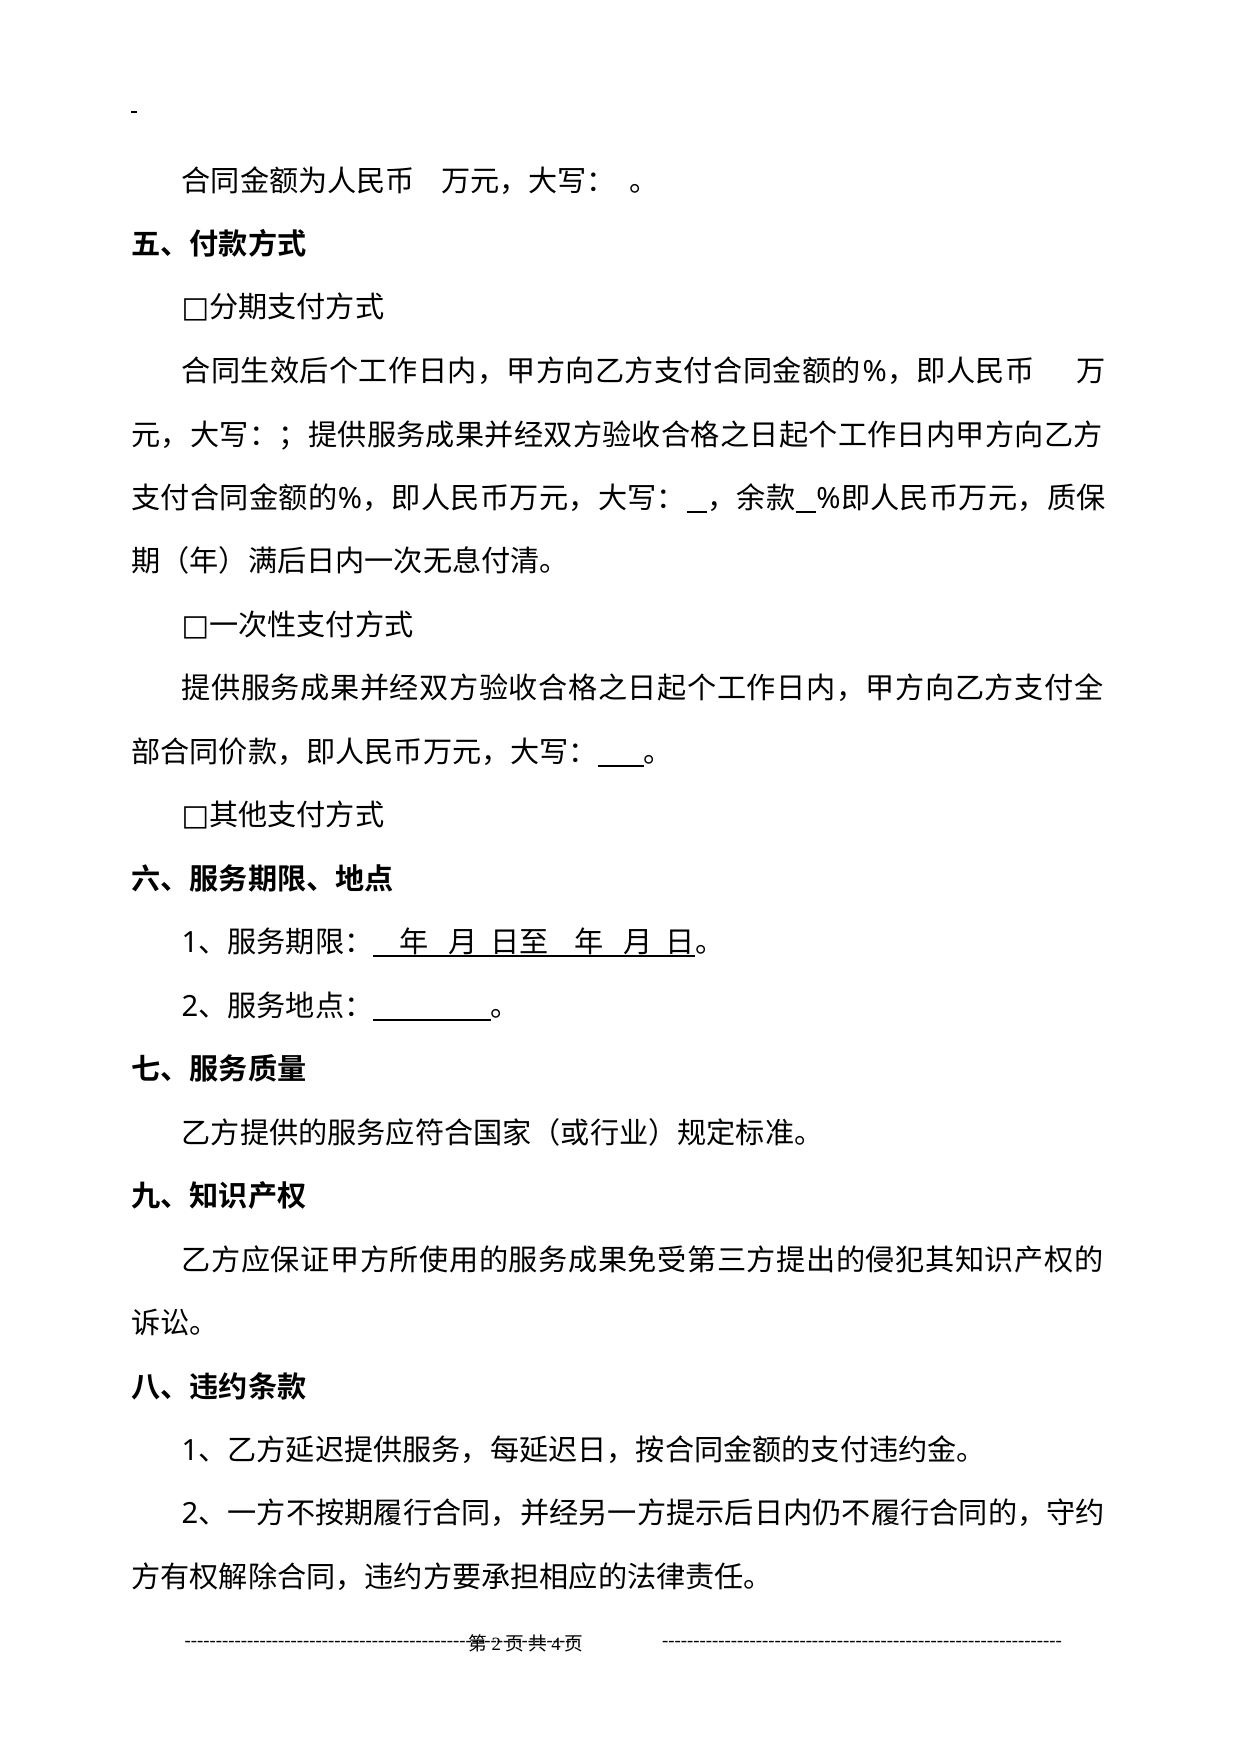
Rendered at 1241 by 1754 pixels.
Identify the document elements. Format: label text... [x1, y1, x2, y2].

text 提供服务成果并经双方验收合格之日起个工作日内，甲方向乙方支付全部合同价款，即人民币万元，大写： 。 [131, 665, 1106, 771]
text □一次性支付方式 [131, 601, 1106, 644]
text 2、一方不按期履行合同，并经另一方提示后日内仍不履行合同的，守约方有权解除合同，违约方要承担相应的法律责任。 [131, 1490, 1106, 1596]
text 2、服务地点： 。 [131, 982, 1106, 1025]
text 九、知识产权 [131, 1173, 1106, 1215]
text 合同金额为人民币 万元，大写： 。 [131, 157, 1106, 199]
text 1、服务期限： 年 月 日至 年 月 日。 [131, 919, 1106, 961]
text 七、服务质量 [131, 1046, 1106, 1088]
text 乙方提供的服务应符合国家（或行业）规定标准。 [131, 1109, 1106, 1152]
text □分期支付方式 [131, 284, 1106, 326]
text 八、违约条款 [131, 1363, 1106, 1405]
text 五、付款方式 [131, 221, 1106, 263]
text 六、服务期限、地点 [131, 855, 1106, 898]
text 合同生效后个工作日内，甲方向乙方支付合同金额的%，即人民币 万元，大写：；提供服务成果并经双方验收合格之日起个工作日内甲方向乙方支付合同金额的%，即人民币万元，大写： ，余款 %即人民币万元，质保期（年）满后日内一次无息付清。 [131, 347, 1106, 580]
text 1、乙方延迟提供服务，每延迟日，按合同金额的支付违约金。 [131, 1427, 1106, 1469]
text 乙方应保证甲方所使用的服务成果免受第三方提出的侵犯其知识产权的诉讼。 [131, 1236, 1106, 1342]
text □其他支付方式 [131, 792, 1106, 834]
